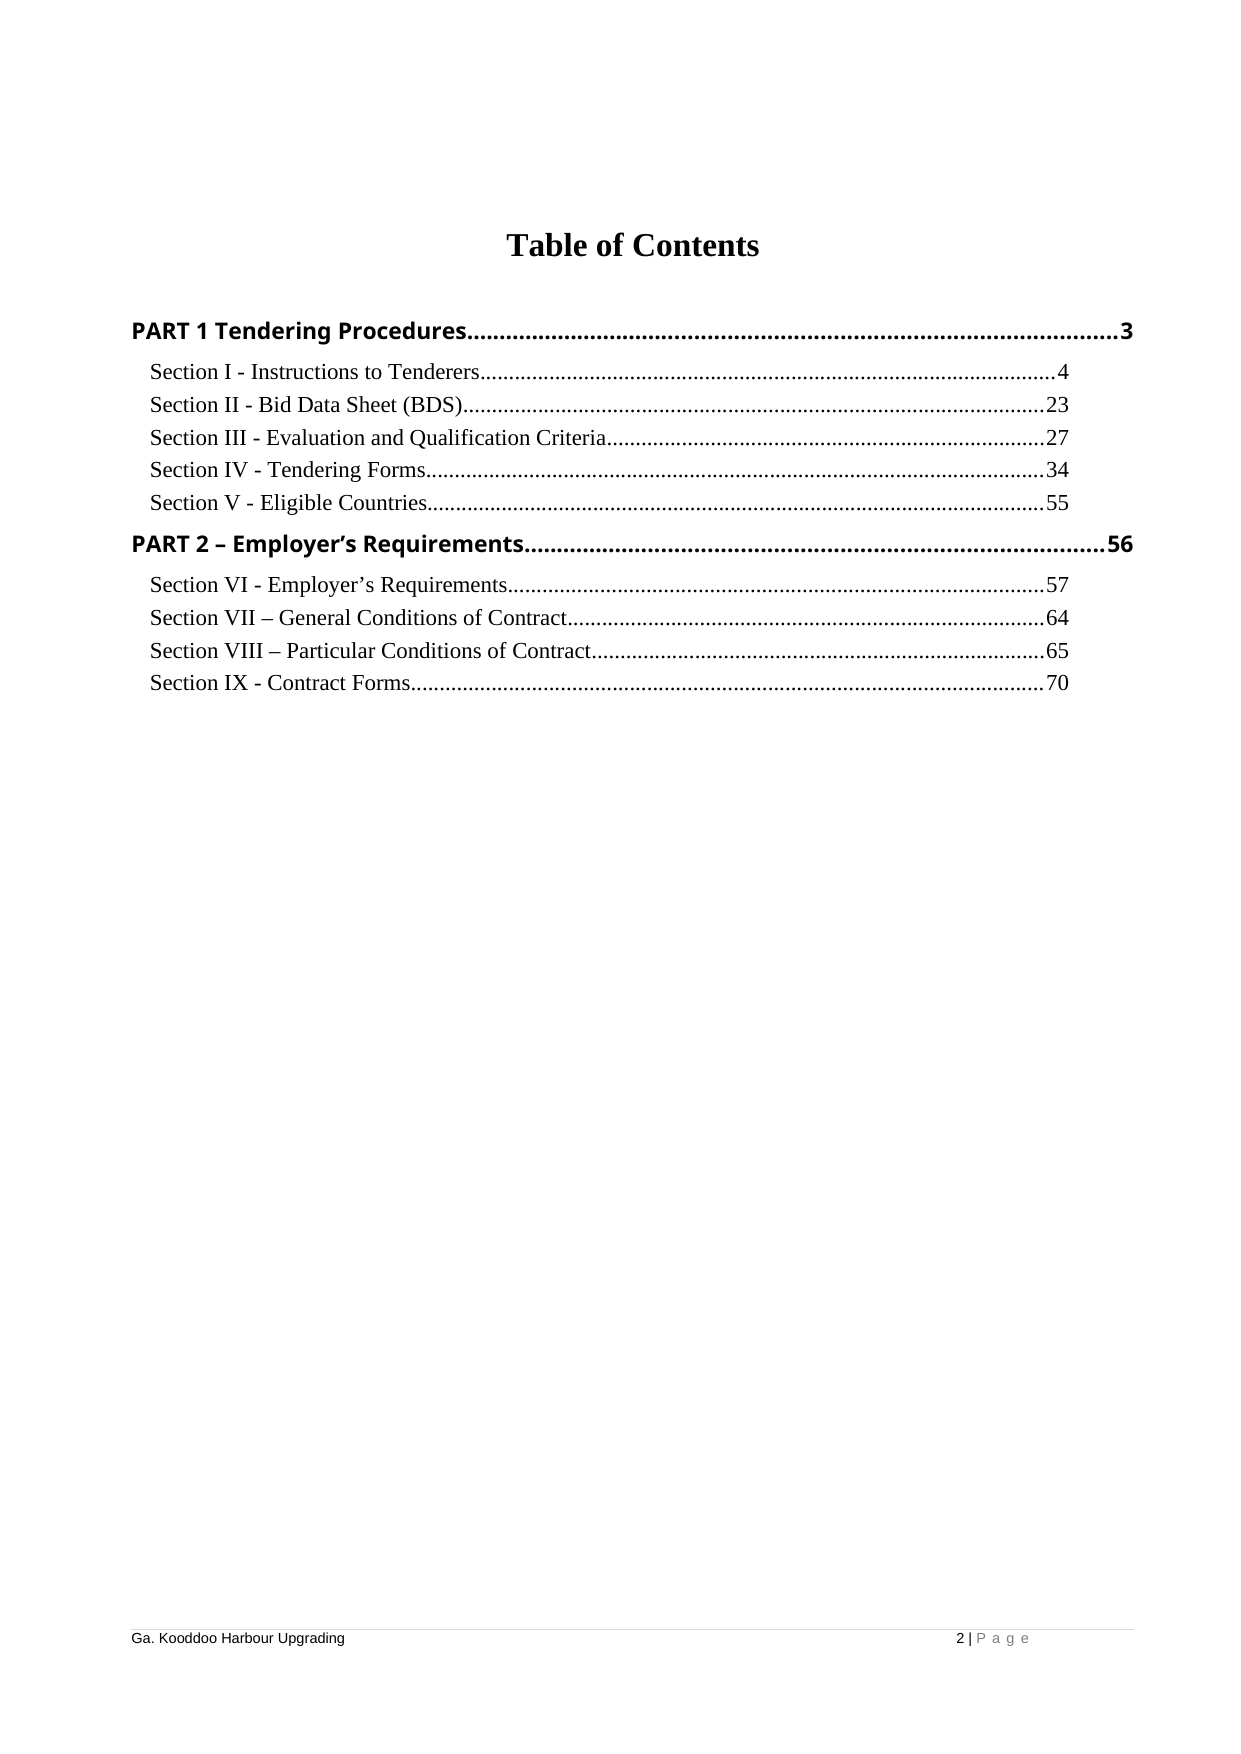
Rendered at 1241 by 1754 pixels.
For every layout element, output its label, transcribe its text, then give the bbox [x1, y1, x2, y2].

text PART 1 Tendering Procedures 3 [131, 315, 1134, 346]
text Section VIII – Particular Conditions of Contract 65 [149, 637, 1134, 663]
text Section IV - Tendering Forms 34 [149, 456, 1134, 483]
text Section IX - Contract Forms 70 [149, 669, 1134, 696]
text Section I - Instructions to Tenderers 4 [149, 358, 1134, 385]
text Section V - Eligible Countries 55 [149, 489, 1134, 515]
text Table of Contents [131, 225, 1134, 263]
text Section VI - Employer’s Requirements 57 [149, 571, 1134, 598]
text Section II - Bid Data Sheet (BDS) 23 [149, 391, 1134, 417]
text Section III - Evaluation and Qualification Criteria 27 [149, 424, 1134, 450]
text Section VII – General Conditions of Contract 64 [149, 604, 1134, 630]
text PART 2 – Employer’s Requirements 56 [131, 528, 1134, 559]
